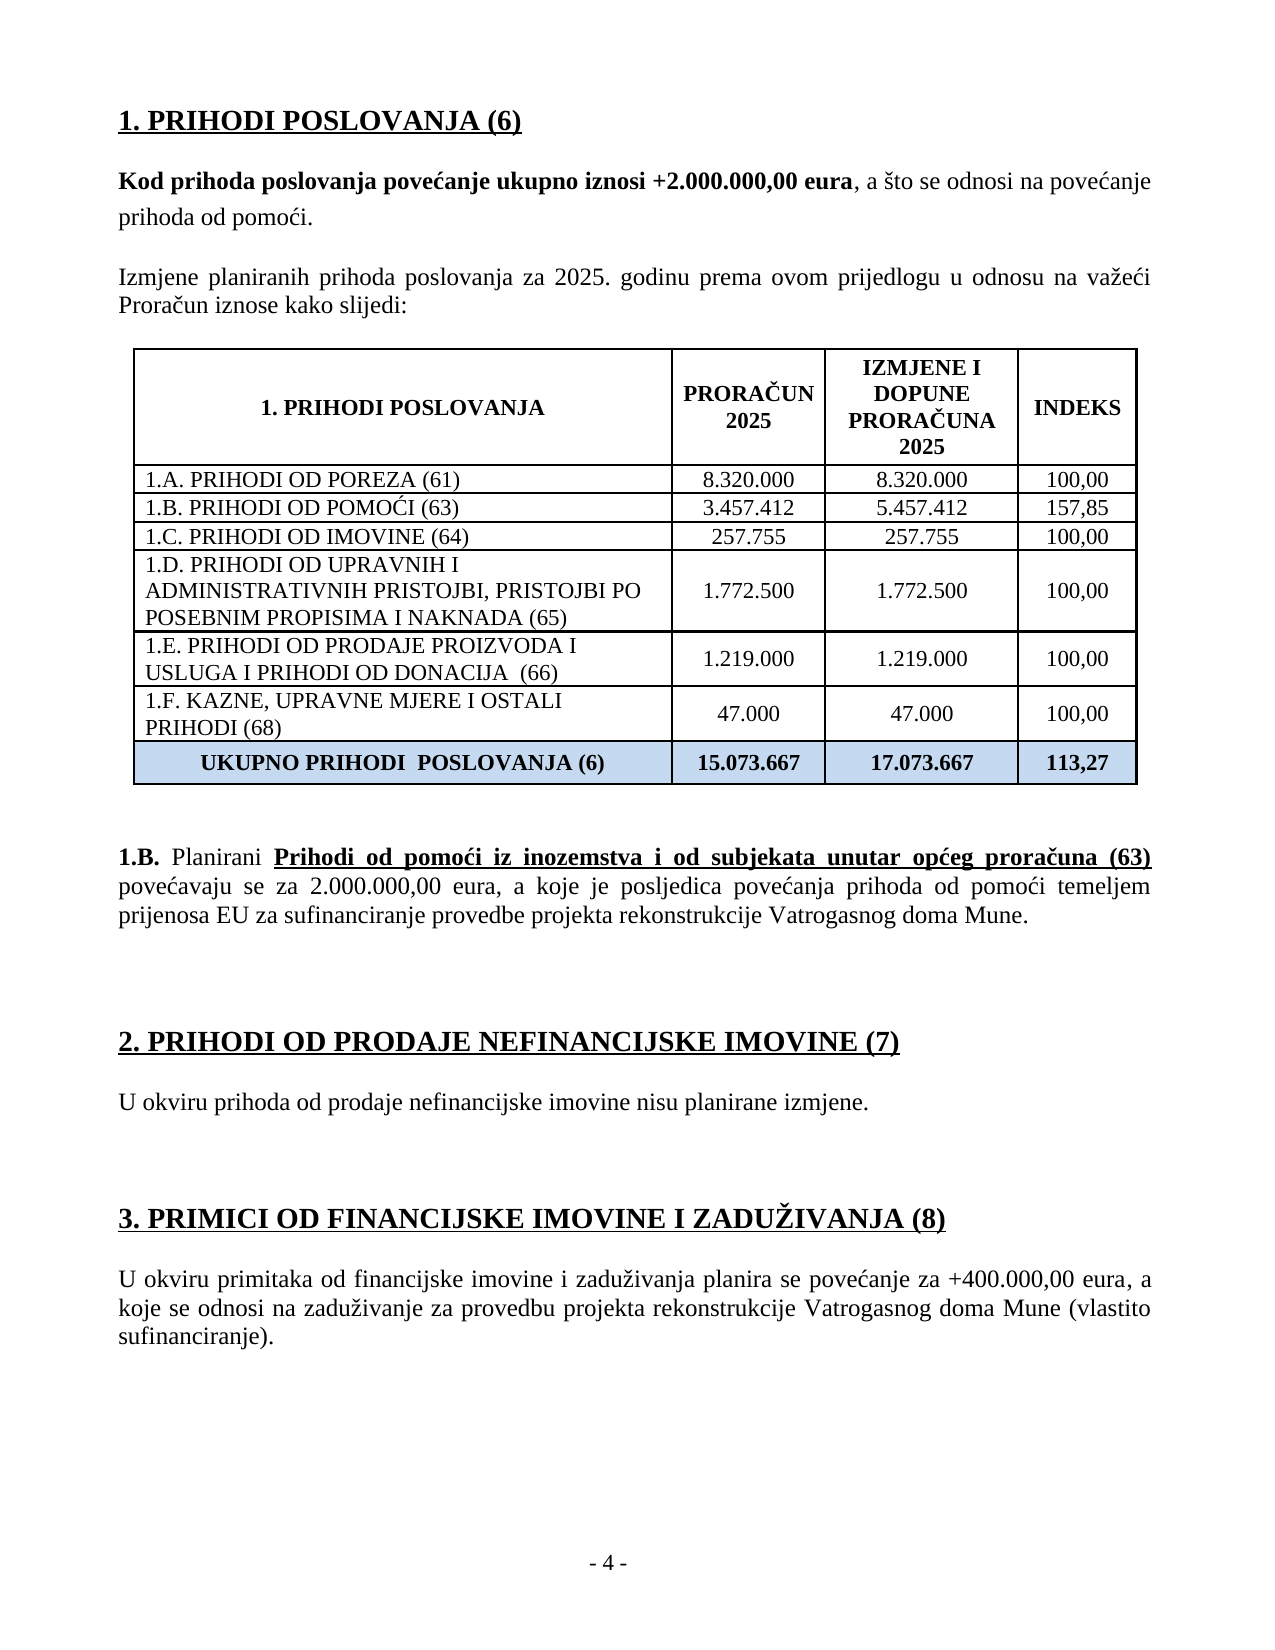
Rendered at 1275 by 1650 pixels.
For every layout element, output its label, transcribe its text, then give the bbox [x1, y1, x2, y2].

text 3. PRIMICI OD FINANCIJSKE IMOVINE I ZADUŽIVANJA (8) [118, 1202, 1152, 1235]
text Izmjene planiranih prihoda poslovanja za 2025. godinu prema ovom prijedlogu u odnosu na važeći Proračun iznose kako slijedi: [118, 262, 1152, 319]
text 2. PRIHODI OD PRODAJE NEFINANCIJSKE IMOVINE (7) [118, 1024, 1152, 1058]
table_header PRORAČUN 2025 [673, 350, 824, 464]
table_cell 1.772.500 [826, 551, 1017, 630]
table_cell 1.D. PRIHODI OD UPRAVNIH I ADMINISTRATIVNIH PRISTOJBI, PRISTOJBI PO POSEBNIM PROPISIMA I NAKNADA (65) [135, 551, 671, 630]
table_header 1. PRIHODI POSLOVANJA [135, 350, 671, 464]
table_cell 100,00 [1019, 633, 1135, 685]
table_cell 8.320.000 [673, 466, 824, 492]
table_cell 8.320.000 [826, 466, 1017, 492]
table_header INDEKS [1019, 350, 1135, 464]
table_cell 15.073.667 [673, 742, 824, 783]
text 1. PRIHODI POSLOVANJA (6) [118, 103, 1152, 137]
text U okviru primitaka od financijske imovine i zaduživanja planira se povećanje za +400.000,00 eura, a koje se odnosi na zaduživanje za provedbu projekta rekonstrukcije Vatrogasnog doma Mune (vlastito sufinanciranje). [118, 1264, 1152, 1350]
table_cell 1.772.500 [673, 551, 824, 630]
table_cell 100,00 [1019, 523, 1135, 549]
table_header IZMJENE I DOPUNE PRORAČUNA 2025 [826, 350, 1017, 464]
table_cell 157,85 [1019, 494, 1135, 521]
table_cell 5.457.412 [826, 494, 1017, 521]
table_cell 100,00 [1019, 687, 1135, 740]
table_cell 1.A. PRIHODI OD POREZA (61) [135, 466, 671, 492]
table_cell 257.755 [826, 523, 1017, 549]
table_cell 100,00 [1019, 551, 1135, 630]
table_cell 1.F. KAZNE, UPRAVNE MJERE I OSTALI PRIHODI (68) [135, 687, 671, 740]
table_cell UKUPNO PRIHODI POSLOVANJA (6) [135, 742, 671, 783]
text 1.B. Planirani Prihodi od pomoći iz inozemstva i od subjekata unutar općeg proračuna (63) povećavaju se za 2.000.000,00 eura, a koje je posljedica povećanja prihoda od pomoći temeljem prijenosa EU za sufinanciranje provedbe projekta rekonstrukcije Vatrogasnog doma Mune. [118, 842, 1152, 928]
text Kod prihoda poslovanja povećanje ukupno iznosi +2.000.000,00 eura, a što se odnosi na povećanje prihoda od pomoći. [118, 166, 1152, 233]
table_cell 113,27 [1019, 742, 1135, 783]
table_cell 1.219.000 [673, 633, 824, 685]
table_cell 3.457.412 [673, 494, 824, 521]
table_cell 1.B. PRIHODI OD POMOĆI (63) [135, 494, 671, 521]
table_cell 47.000 [673, 687, 824, 740]
text U okviru prihoda od prodaje nefinancijske imovine nisu planirane izmjene. [118, 1087, 1152, 1115]
table_cell 1.E. PRIHODI OD PRODAJE PROIZVODA I USLUGA I PRIHODI OD DONACIJA (66) [135, 633, 671, 685]
table_cell 1.219.000 [826, 633, 1017, 685]
table_cell 17.073.667 [826, 742, 1017, 783]
table_cell 47.000 [826, 687, 1017, 740]
table_cell 100,00 [1019, 466, 1135, 492]
table_cell 1.C. PRIHODI OD IMOVINE (64) [135, 523, 671, 549]
table_cell 257.755 [673, 523, 824, 549]
